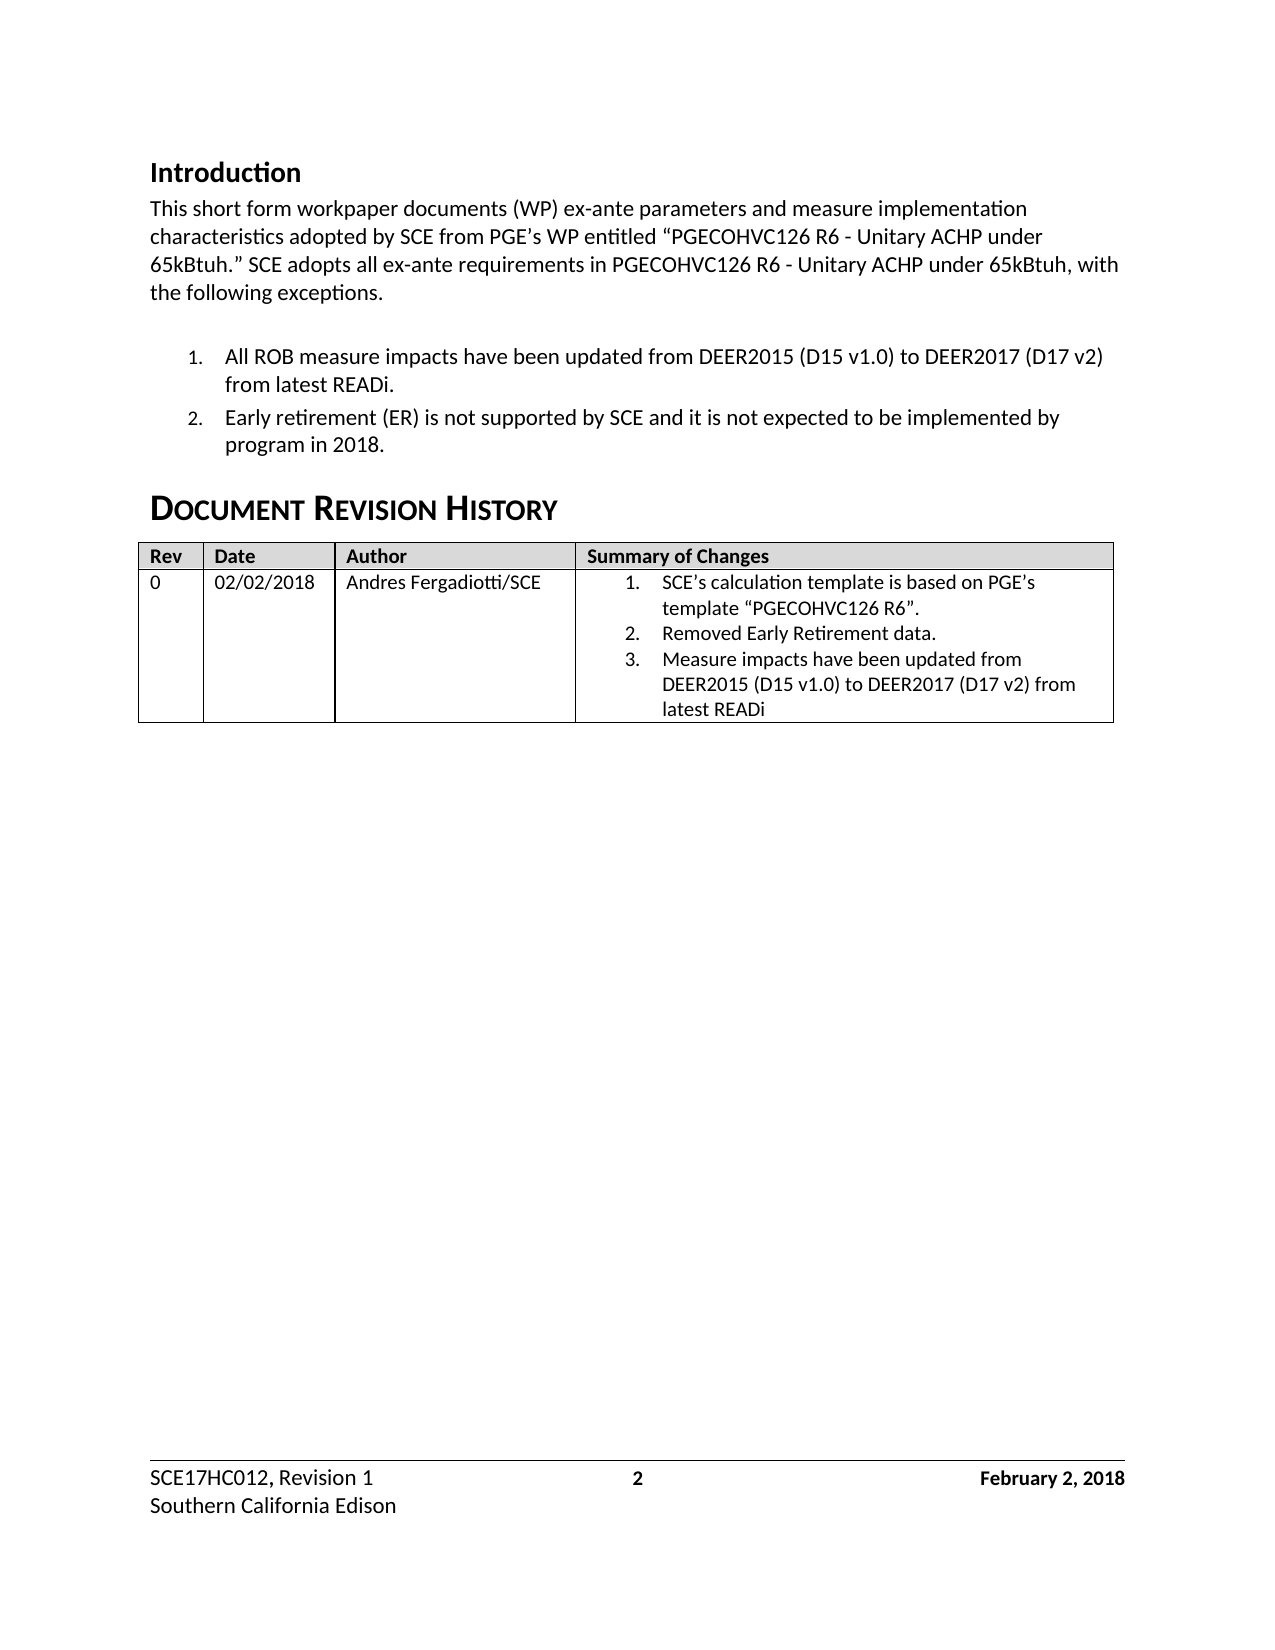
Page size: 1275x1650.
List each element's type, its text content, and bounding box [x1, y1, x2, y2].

table_cell SCE’s calculation template is based on PGE’s template “PGECOHVC126 R6”. Removed Early Retirement data. Measure impacts have been updated from DEER2015 (D15 v1.0) to DEER2017 (D17 v2) from latest READi [576, 570, 1113, 722]
subtitle Document Revision History [150, 484, 1125, 529]
list All ROB measure impacts have been updated from DEER2015 (D15 v1.0) to DEER2017 (D17 v2) from latest READi. [187, 342, 1125, 398]
table_cell 0 [139, 570, 203, 722]
text Introduction [150, 154, 1125, 190]
list Early retirement (ER) is not supported by SCE and it is not expected to be implemented by program in 2018. [187, 403, 1125, 459]
table_header Author [336, 543, 575, 568]
table_header Rev [139, 543, 203, 568]
table_cell 02/02/2018 [204, 570, 334, 722]
table_header Summary of Changes [576, 543, 1113, 568]
table_cell Andres Fergadiotti/SCE [336, 570, 575, 722]
table_header Date [204, 543, 334, 568]
text This short form workpaper documents (WP) ex-ante parameters and measure implementation characteristics adopted by SCE from PGE’s WP entitled “PGECOHVC126 R6 - Unitary ACHP under 65kBtuh.” SCE adopts all ex-ante requirements in PGECOHVC126 R6 - Unitary ACHP under 65kBtuh, with the following exceptions. [150, 194, 1125, 306]
